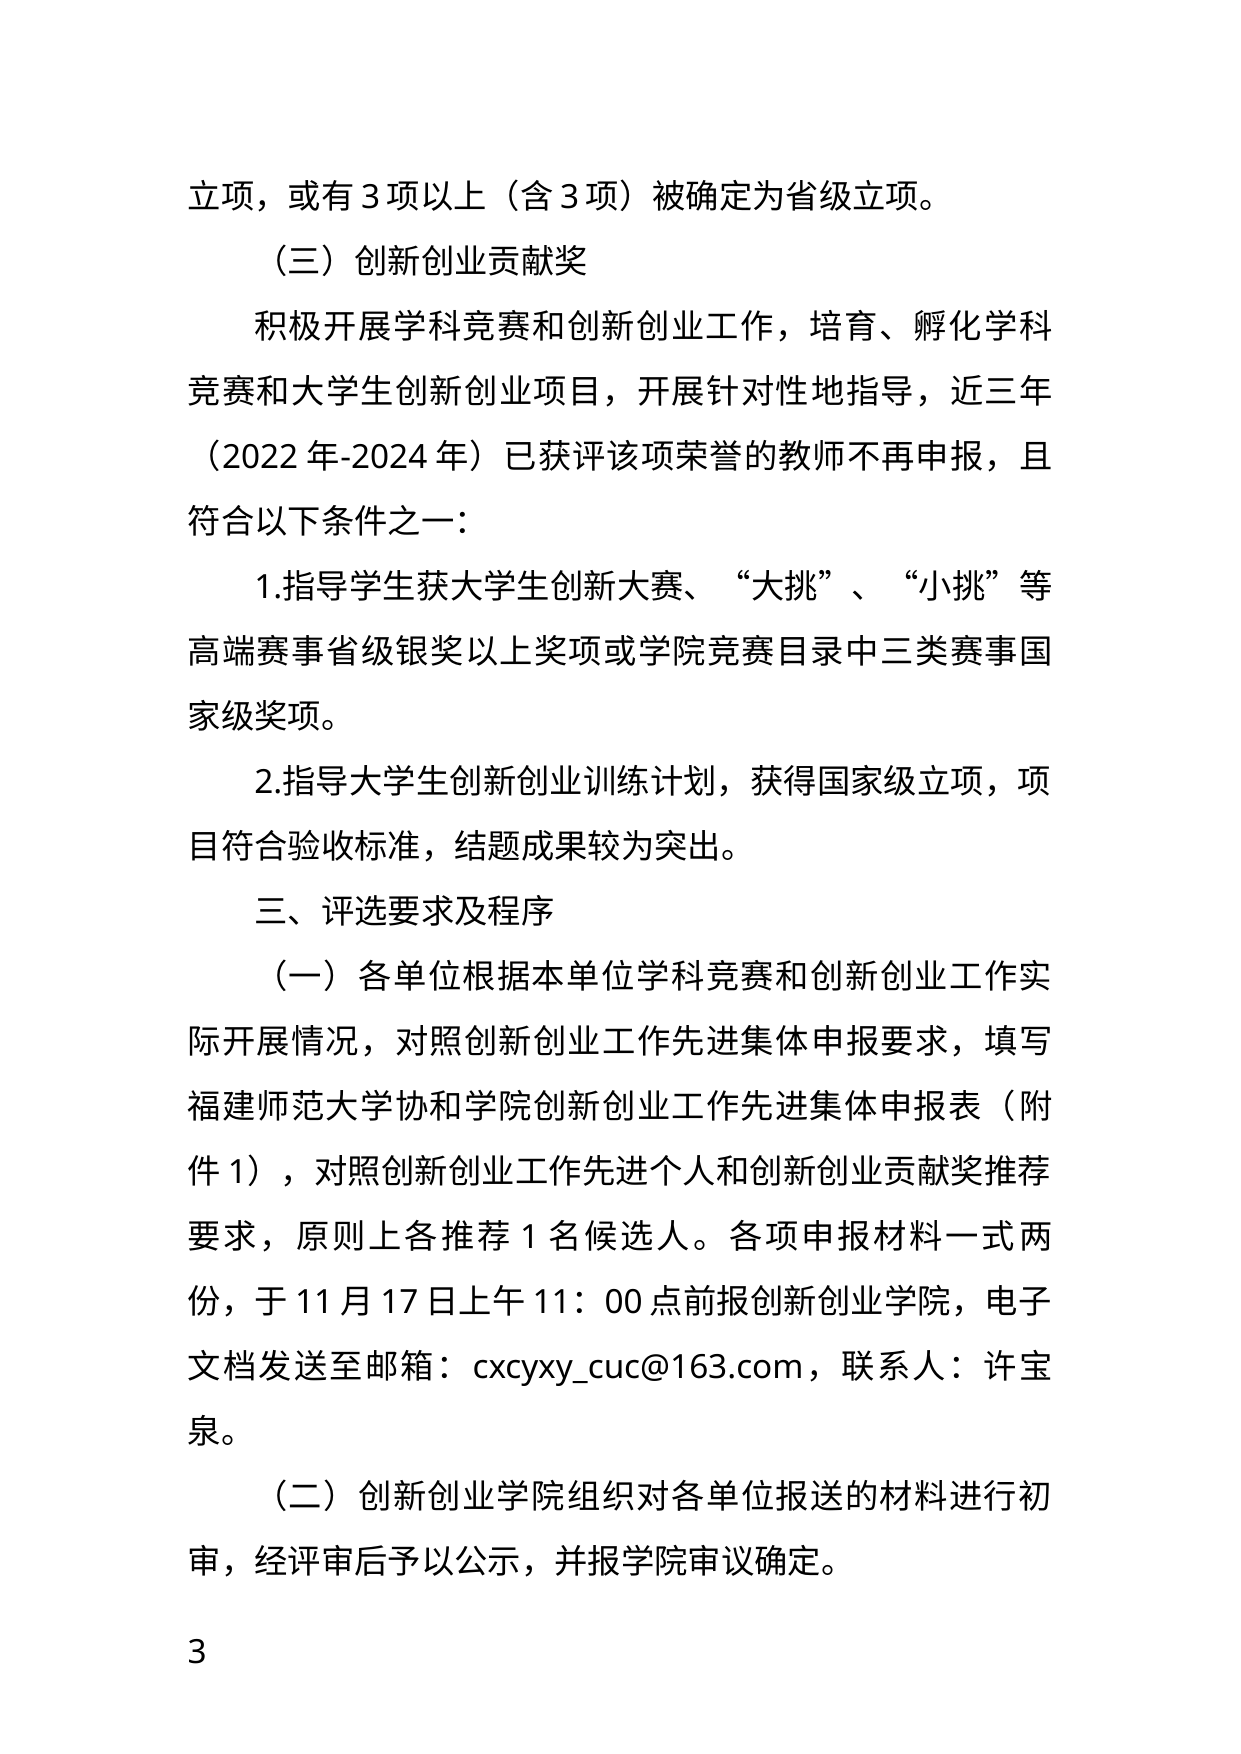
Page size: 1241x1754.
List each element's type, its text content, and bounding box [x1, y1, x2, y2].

text 积极开展学科竞赛和创新创业工作，培育、孵化学科竞赛和大学生创新创业项目，开展针对性地指导，近三年（2022年-2024年）已获评该项荣誉的教师不再申报，且符合以下条件之一： [187, 292, 1053, 552]
text （一）各单位根据本单位学科竞赛和创新创业工作实际开展情况，对照创新创业工作先进集体申报要求，填写福建师范大学协和学院创新创业工作先进集体申报表（附件1），对照创新创业工作先进个人和创新创业贡献奖推荐要求，原则上各推荐1名候选人。各项申报材料一式两份，于11月17日上午11：00点前报创新创业学院，电子文档发送至邮箱：cxcyxy_cuc@163.com，联系人：许宝泉。 [187, 942, 1053, 1462]
text 2.指导大学生创新创业训练计划，获得国家级立项，项目符合验收标准，结题成果较为突出。 [187, 747, 1053, 877]
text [187, 162, 1053, 227]
text 三、评选要求及程序 [187, 877, 1053, 942]
text 1.指导学生获大学生创新大赛、“大挑”、“小挑”等高端赛事省级银奖以上奖项或学院竞赛目录中三类赛事国家级奖项。 [187, 552, 1053, 747]
text （三）创新创业贡献奖 [187, 227, 1053, 292]
text （二）创新创业学院组织对各单位报送的材料进行初审，经评审后予以公示，并报学院审议确定。 [187, 1462, 1053, 1592]
